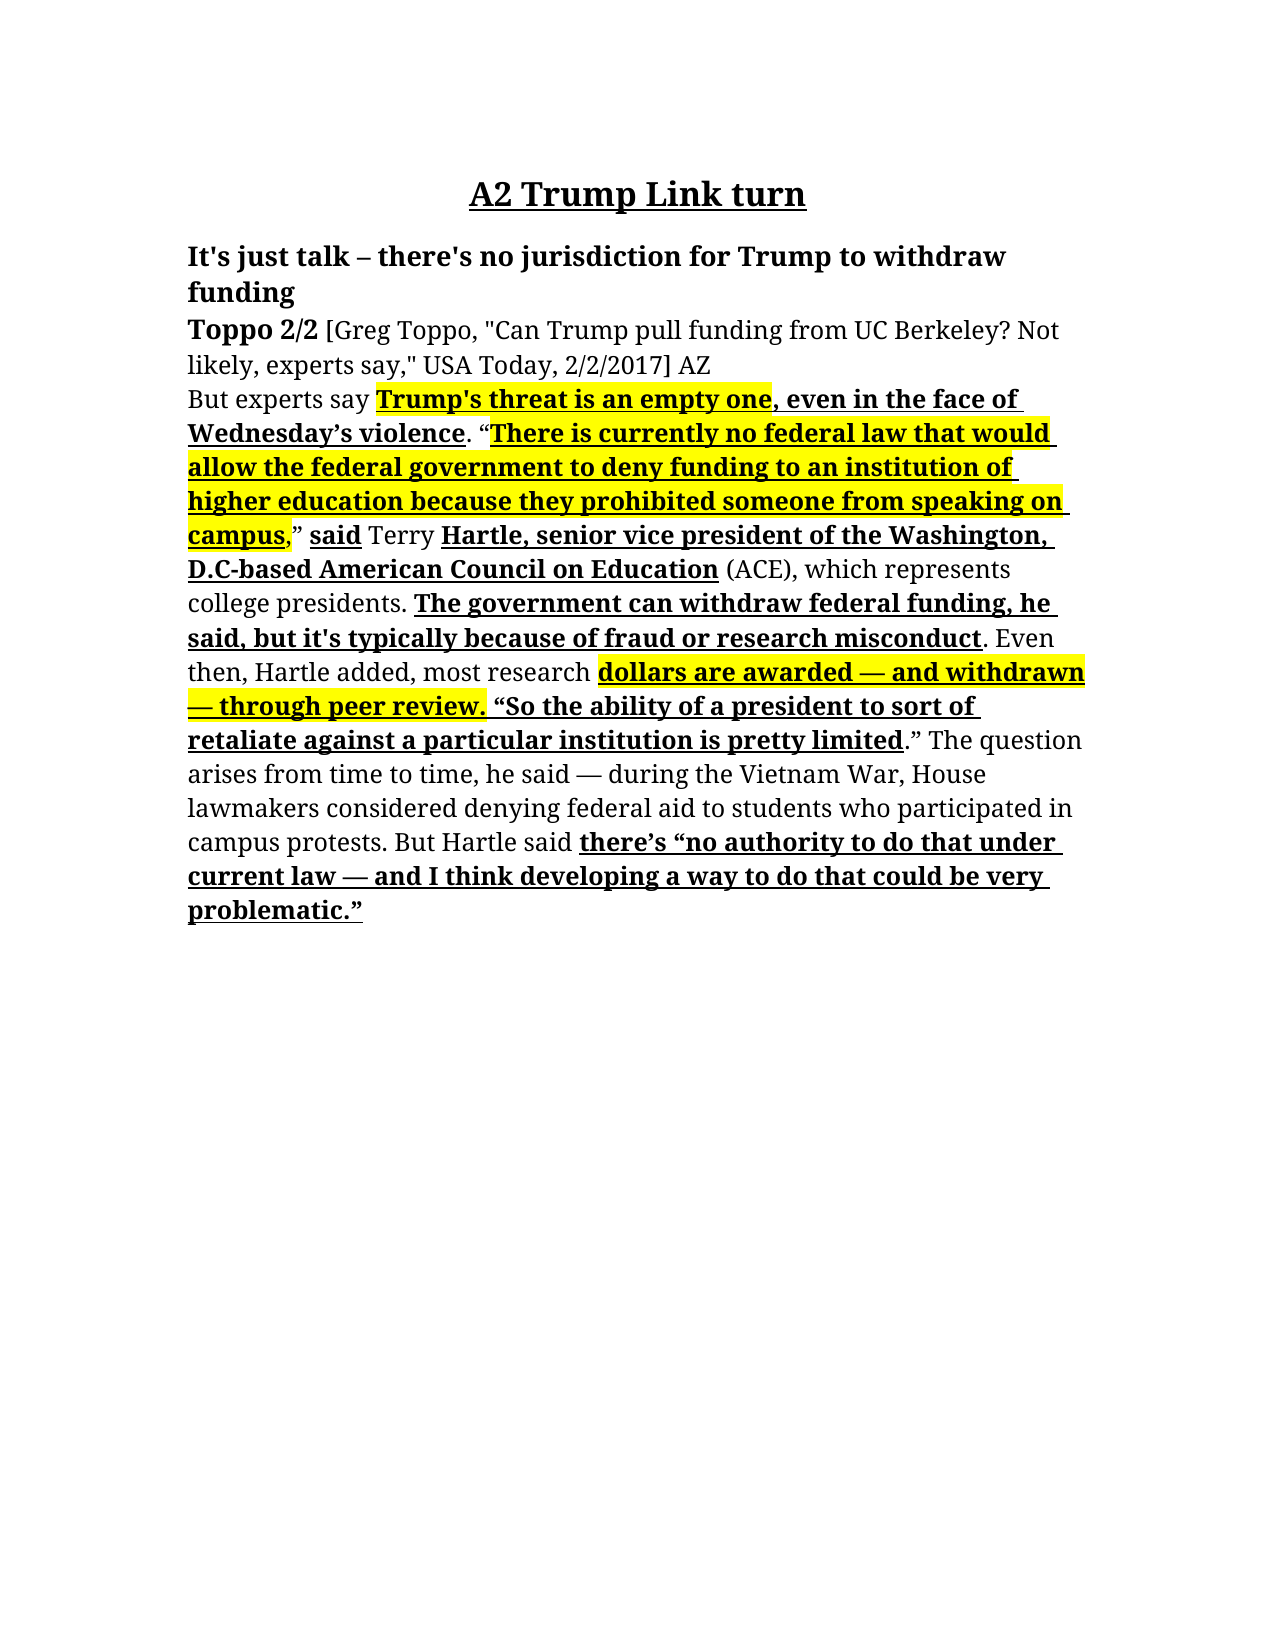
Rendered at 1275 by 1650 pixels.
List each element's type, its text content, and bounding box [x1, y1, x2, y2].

text But experts say Trump's threat is an empty one, even in the face of Wednesday’s violence. “There is currently no federal law that would allow the federal government to deny funding to an institution of higher education because they prohibited someone from speaking on campus,” said Terry Hartle, senior vice president of the Washington, D.C-based American Council on Education (ACE), which represents college presidents. The government can withdraw federal funding, he said, but it's typically because of fraud or research misconduct. Even then, Hartle added, most research dollars are awarded — and withdrawn — through peer review. “So the ability of a president to sort of retaliate against a particular institution is pretty limited.” The question arises from time to time, he said — during the Vietnam War, House lawmakers considered denying federal aid to students who participated in campus protests. But Hartle said there’s “no authority to do that under current law — and I think developing a way to do that could be very problematic.” [187, 382, 1087, 927]
text Toppo 2/2 [Greg Toppo, "Can Trump pull funding from UC Berkeley? Not likely, experts say," USA Today, 2/2/2017] AZ [187, 311, 1087, 382]
subtitle A2 Trump Link turn [187, 171, 1087, 216]
subtitle It's just talk – there's no jurisdiction for Trump to withdraw funding [187, 237, 1087, 311]
